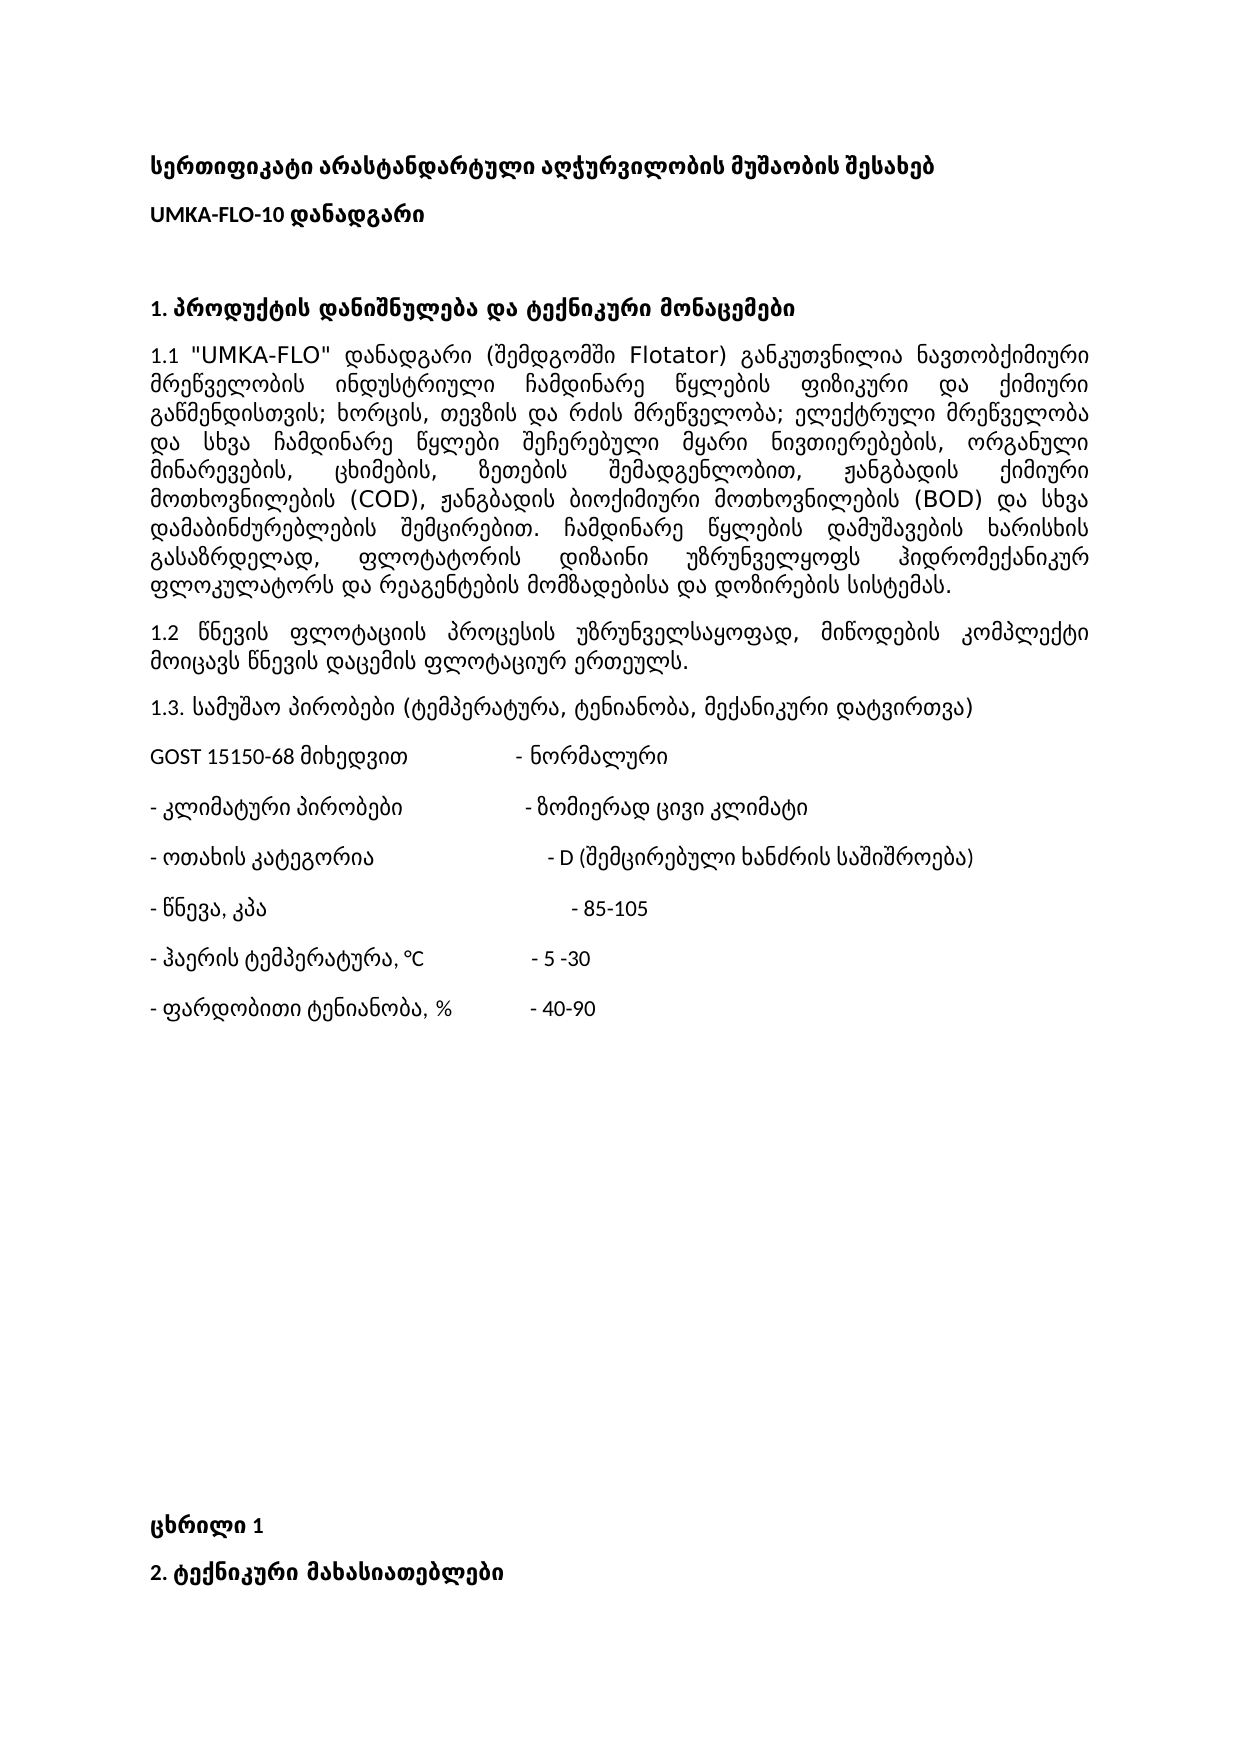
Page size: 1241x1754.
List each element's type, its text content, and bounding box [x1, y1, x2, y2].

text UMKA-FLO-10 დანადგარი [150, 200, 1090, 228]
text 1.1 "UMKA-FLO" დანადგარი (შემდგომში Flotator) განკუთვნილია ნავთობქიმიური მრეწველობის ინდუსტრიული ჩამდინარე წყლების ფიზიკური და ქიმიური გაწმენდისთვის; ხორცის, თევზის და რძის მრეწველობა; ელექტრული მრეწველობა და სხვა ჩამდინარე წყლები შეჩერებული მყარი ნივთიერებების, ორგანული მინარევების, ცხიმების, ზეთების შემადგენლობით, ჟანგბადის ქიმიური მოთხოვნილების (COD), ჟანგბადის ბიოქიმიური მოთხოვნილების (BOD) და სხვა დამაბინძურებლების შემცირებით. ჩამდინარე წყლების დამუშავების ხარისხის გასაზრდელად, ფლოტატორის დიზაინი უზრუნველყოფს ჰიდრომექანიკურ ფლოკულატორს და რეაგენტების მომზადებისა და დოზირების სისტემას. [150, 341, 1090, 599]
text - ოთახის კატეგორია - D (შემცირებული ხანძრის საშიშროება) [150, 841, 1090, 872]
text ცხრილი 1 [150, 1511, 1090, 1539]
text - კლიმატური პირობები - ზომიერად ცივი კლიმატი [150, 791, 1090, 822]
text 1.3. სამუშაო პირობები (ტემპერატურა, ტენიანობა, მექანიკური დატვირთვა) [150, 693, 1090, 721]
text - ჰაერის ტემპერატურა, °C - 5 -30 [150, 942, 1090, 973]
text - ფარდობითი ტენიანობა, % - 40-90 [150, 992, 1090, 1023]
text 1. პროდუქტის დანიშნულება და ტექნიკური მონაცემები [150, 294, 1090, 322]
text GOST 15150-68 მიხედვით - ნორმალური [150, 740, 1090, 771]
text 1.2 წნევის ფლოტაციის პროცესის უზრუნველსაყოფად, მიწოდების კომპლექტი მოიცავს წნევის დაცემის ფლოტაციურ ერთეულს. [150, 618, 1090, 674]
text - წნევა, კპა - 85-105 [150, 891, 1090, 923]
text 2. ტექნიკური მახასიათებლები [150, 1558, 1090, 1586]
text სერთიფიკატი არასტანდარტული აღჭურვილობის მუშაობის შესახებ [150, 150, 1090, 181]
